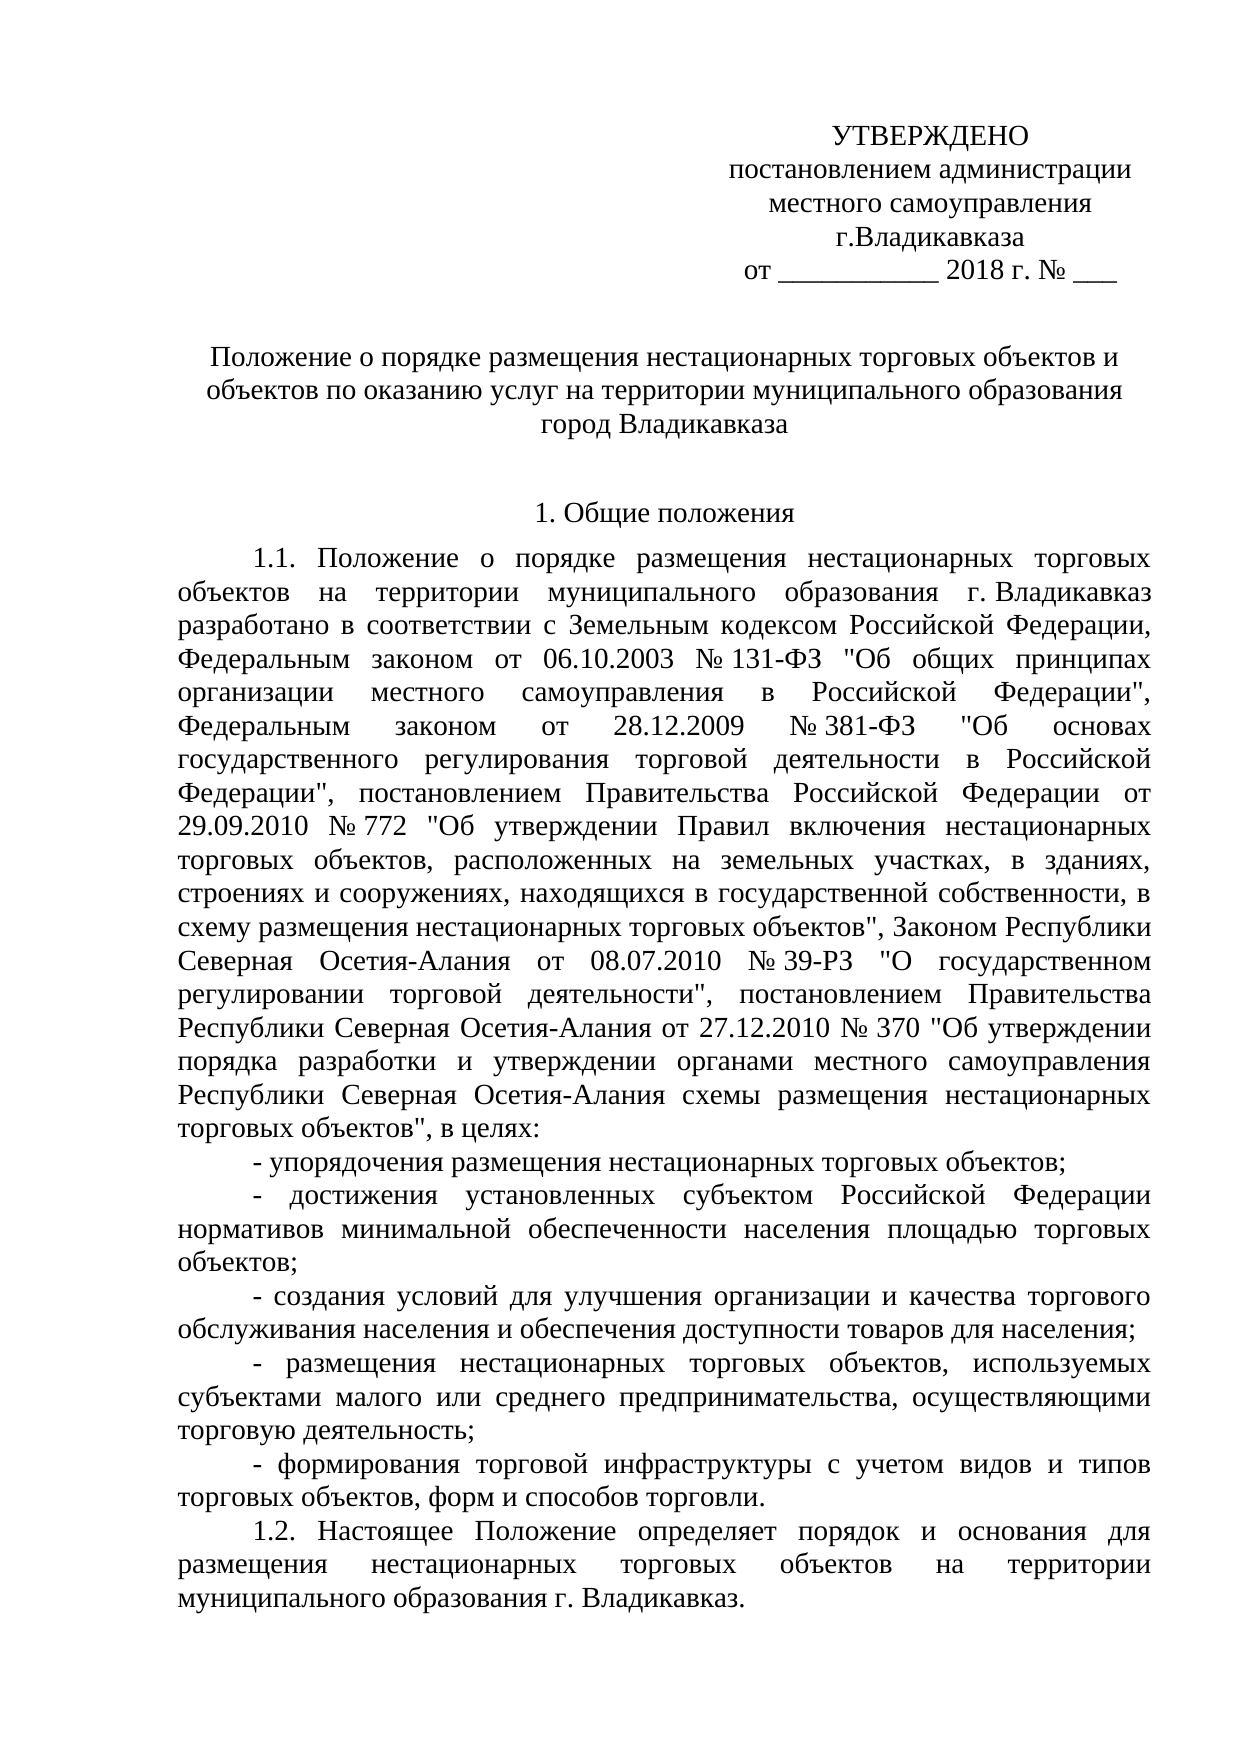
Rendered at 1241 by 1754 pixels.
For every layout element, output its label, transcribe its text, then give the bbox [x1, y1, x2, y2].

text Положение о порядке размещения нестационарных торговых объектов и объектов по оказанию услуг на территории муниципального образования город Владикавказа [177, 339, 1152, 439]
text постановлением администрации местного самоуправления г.Владикавказа [709, 152, 1152, 252]
text УТВЕРЖДЕНО [709, 118, 1152, 152]
text - упорядочения размещения нестационарных торговых объектов; [177, 1144, 1152, 1177]
text от ___________ 2018 г. № ___ [709, 252, 1152, 286]
text 1. Общие положения [177, 495, 1152, 529]
text - достижения установленных субъектом Российской Федерации нормативов минимальной обеспеченности населения площадью торговых объектов; [177, 1177, 1152, 1278]
text 1.1. Положение о порядке размещения нестационарных торговых объектов на территории муниципального образования г. Владикавказ разработано в соответствии с Земельным кодексом Российской Федерации, Федеральным законом от 06.10.2003 № 131-ФЗ "Об общих принципах организации местного самоуправления в Российской Федерации", Федеральным законом от 28.12.2009 № 381-ФЗ "Об основах государственного регулирования торговой деятельности в Российской Федерации", постановлением Правительства Российской Федерации от 29.09.2010 № 772 "Об утверждении Правил включения нестационарных торговых объектов, расположенных на земельных участках, в зданиях, строениях и сооружениях, находящихся в государственной собственности, в схему размещения нестационарных торговых объектов", Законом Республики Северная Осетия-Алания от 08.07.2010 № 39-РЗ "О государственном регулировании торговой деятельности", постановлением Правительства Республики Северная Осетия-Алания от 27.12.2010 № 370 "Об утверждении порядка разработки и утверждении органами местного самоуправления Республики Северная Осетия-Алания схемы размещения нестационарных торговых объектов", в целях: [177, 540, 1152, 1144]
text - формирования торговой инфраструктуры с учетом видов и типов торговых объектов, форм и способов торговли. [177, 1446, 1152, 1513]
text - создания условий для улучшения организации и качества торгового обслуживания населения и обеспечения доступности товаров для населения; [177, 1278, 1152, 1345]
text - размещения нестационарных торговых объектов, используемых субъектами малого или среднего предпринимательства, осуществляющими торговую деятельность; [177, 1345, 1152, 1446]
text 1.2. Настоящее Положение определяет порядок и основания для размещения нестационарных торговых объектов на территории муниципального образования г. Владикавказ. [177, 1513, 1152, 1613]
